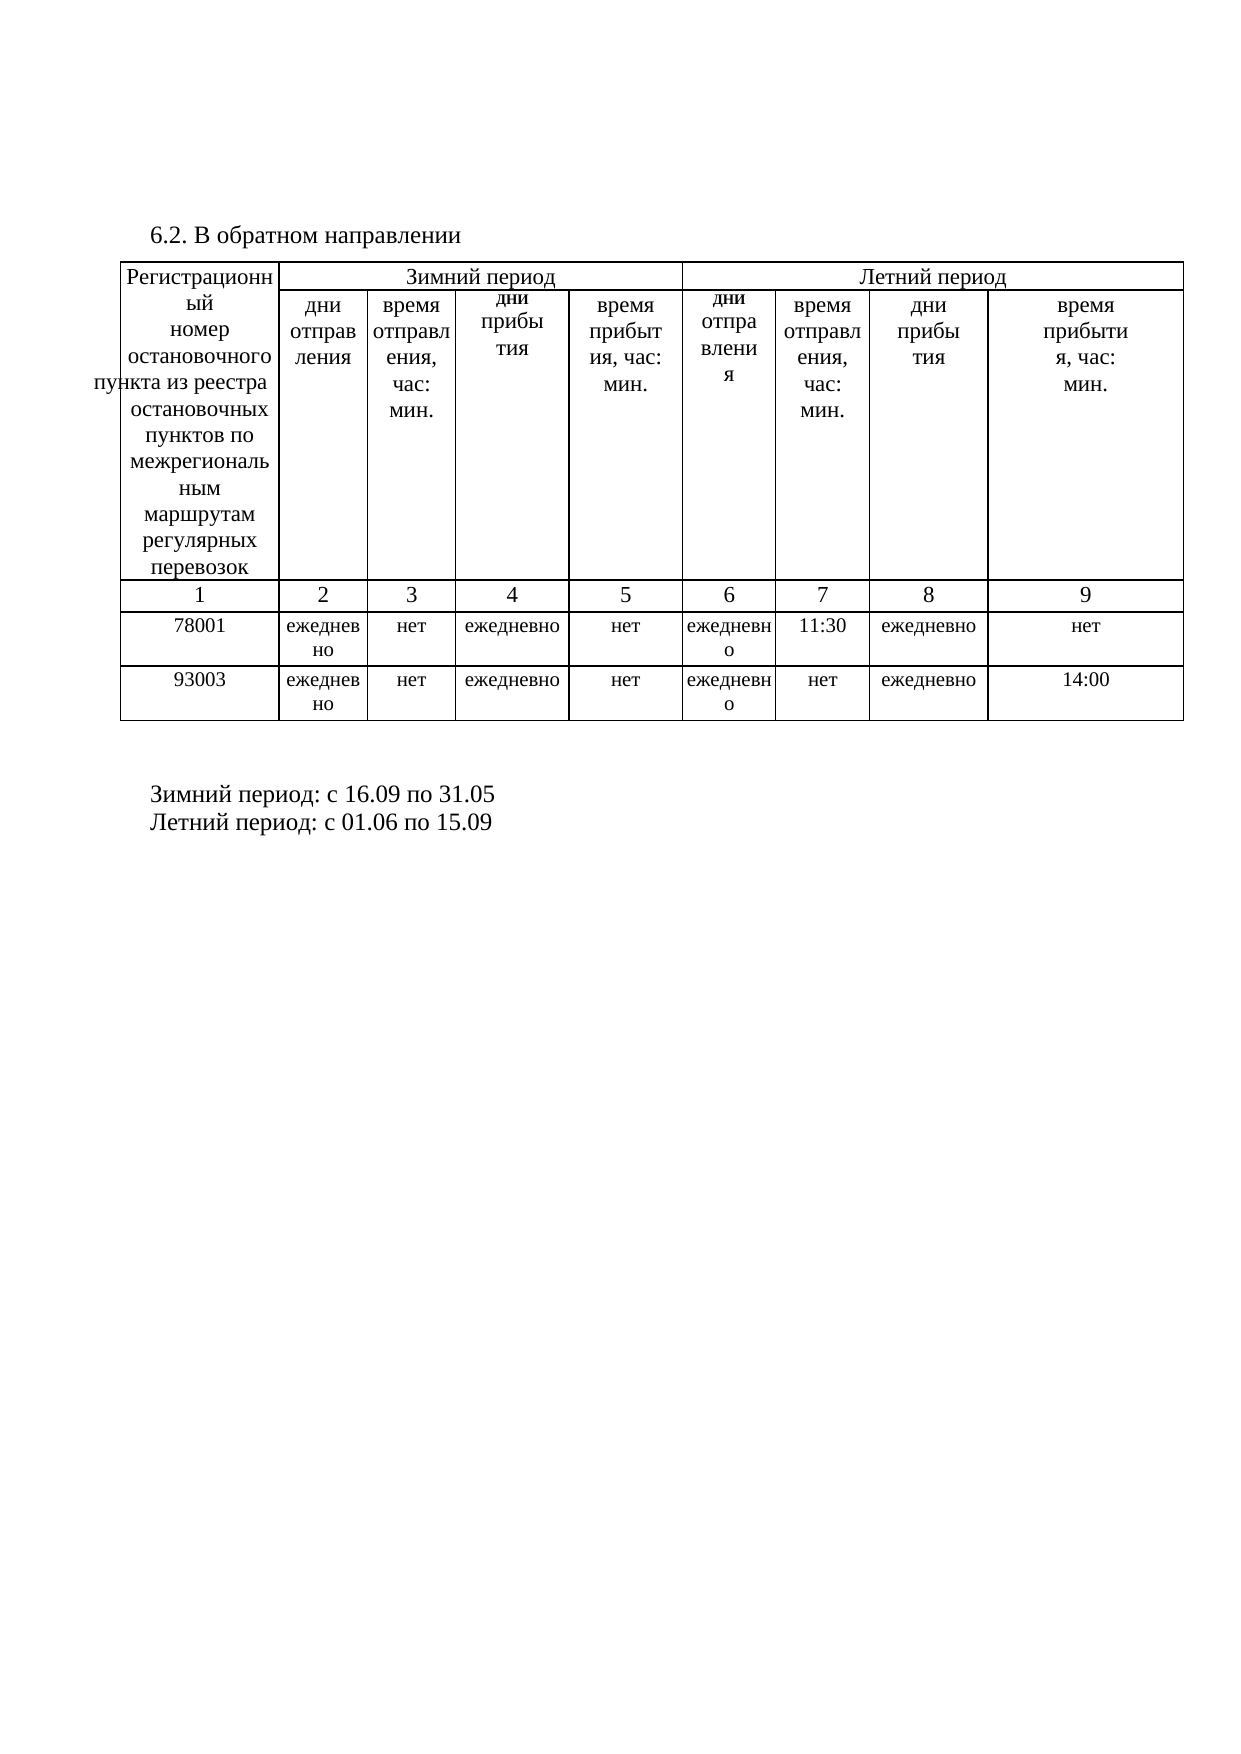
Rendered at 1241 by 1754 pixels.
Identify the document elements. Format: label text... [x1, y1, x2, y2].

table_cell ежедневно [456, 667, 568, 720]
table_cell ежедневно [870, 613, 987, 665]
table_cell 7 [776, 581, 869, 611]
table_cell 11:30 [776, 613, 869, 665]
table_cell 6 [683, 581, 775, 611]
table_cell 4 [456, 581, 568, 611]
table_cell 78001 [121, 613, 278, 665]
table_cell ежедневно [280, 667, 367, 720]
table_cell 9 [989, 581, 1183, 611]
table_cell ежедневно [683, 613, 775, 665]
table_cell ежедневно [870, 667, 987, 720]
table_cell дни отправ ления [280, 291, 367, 579]
text Летний период: с 01.06 по 15.09 [150, 807, 1090, 836]
text 6.2. В обратном направлении [150, 220, 1090, 249]
table_cell 93003 [121, 667, 278, 720]
table_cell 5 [570, 581, 682, 611]
table_cell нет [989, 613, 1183, 665]
table_cell время прибыт ия, час: мин. [570, 291, 682, 579]
table_cell 1 [121, 581, 278, 611]
table_cell ДНИ отпра влени я [683, 291, 775, 579]
table_cell нет [368, 613, 455, 665]
table_cell ежедневно [456, 613, 568, 665]
table_cell 8 [870, 581, 987, 611]
table_cell нет [570, 667, 682, 720]
table_header Зимний период [280, 263, 682, 289]
table_cell нет [570, 613, 682, 665]
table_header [121, 263, 278, 579]
table_cell время отправл ения, час: мин. [776, 291, 869, 579]
table_cell ДНИ прибы тия [456, 291, 568, 579]
text Зимний период: с 16.09 по 31.05 [150, 779, 1090, 807]
table_cell нет [776, 667, 869, 720]
table_cell ежедневно [683, 667, 775, 720]
table_cell время отправл ения, час: мин. [368, 291, 455, 579]
table_cell нет [368, 667, 455, 720]
table_cell дни прибы тия [870, 291, 987, 579]
table_cell время прибыти я, час: мин. [989, 291, 1183, 579]
table_cell 3 [368, 581, 455, 611]
table_cell 14:00 [989, 667, 1183, 720]
table_cell 2 [280, 581, 367, 611]
table_cell ежедневно [280, 613, 367, 665]
table_header Летний период [683, 263, 1183, 289]
